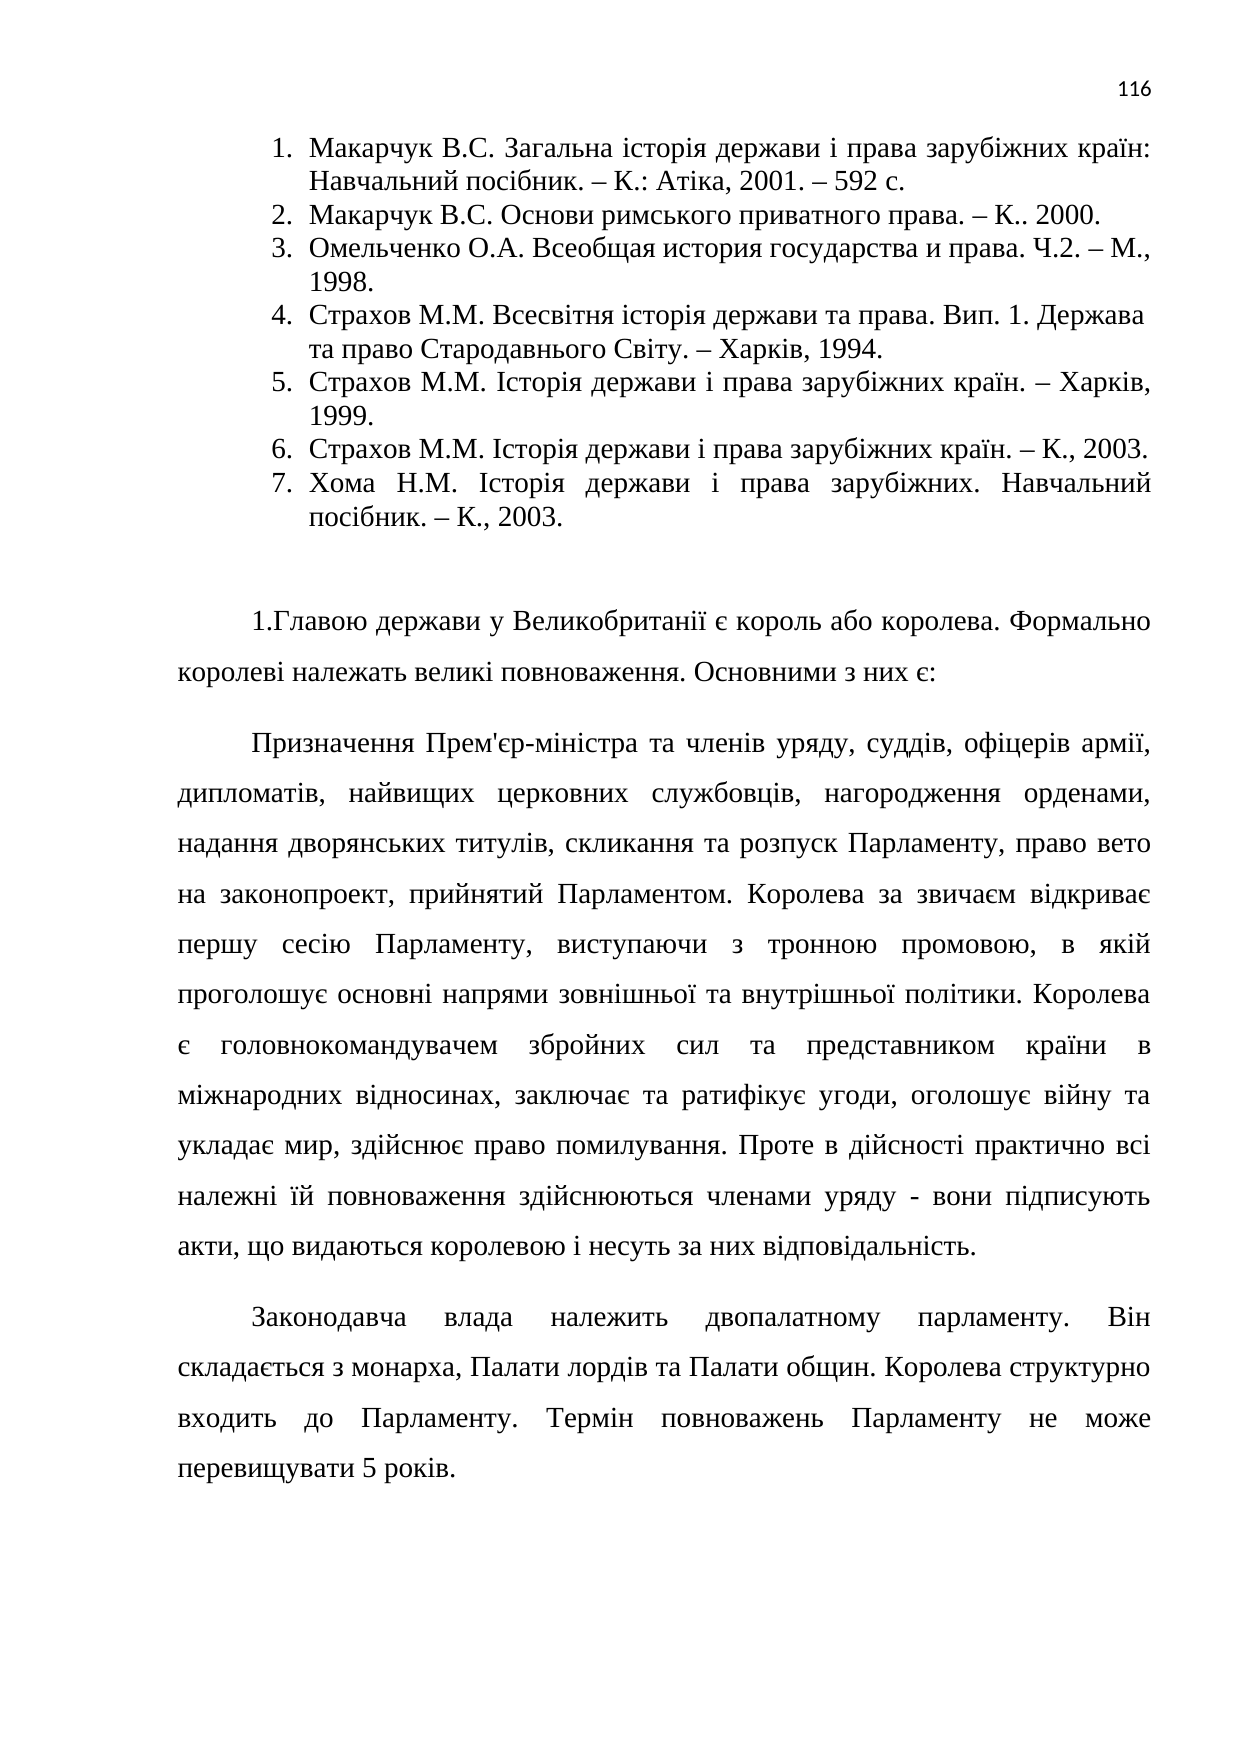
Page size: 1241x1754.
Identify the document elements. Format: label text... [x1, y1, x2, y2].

list Страхов М.М. Всесвітня історія держави та права. Вип. 1. Держава та право Стародавнього Світу. – Харків, 1994. [271, 297, 1172, 364]
text Призначення Прем'єр-міністра та членів уряду, суддів, офіцерів армії, дипломатів, найвищих церковних службовців, нагородження орденами, надання дворянських титулів, скликання та розпуск Парламенту, право вето на законопроект, прийнятий Парламентом. Королева за звичаєм відкриває першу сесію Парламенту, виступаючи з тронною промовою, в якій проголошує основні напрями зовнішньої та внутрішньої політики. Королева є головнокомандувачем збройних сил та представником країни в міжнародних відносинах, заключає та ратифікує угоди, оголошує війну та укладає мир, здійснює право помилування. Проте в дійсності практично всі належні їй повноваження здійснюються членами уряду - вони підписують акти, що видаються королевою і несуть за них відповідальність. [177, 725, 1152, 1262]
list Макарчук В.С. Загальна історія держави і права зарубіжних країн: Навчальний посібник. – К.: Атіка, 2001. – 592 с. [271, 130, 1152, 197]
list Макарчук В.С. Основи римського приватного права. – К.. 2000. [271, 197, 1152, 230]
list Омельченко О.А. Всеобщая история государства и права. Ч.2. – М., 1998. [271, 230, 1152, 297]
list Хома Н.М. Історія держави і права зарубіжних. Навчальний посібник. – К., 2003. [271, 465, 1152, 532]
list Страхов М.М. Історія держави і права зарубіжних країн. – Харків, 1999. [271, 364, 1152, 432]
text 1.Главою держави у Великобританії є король або королева. Формально королеві належать великі повноваження. Основними з них є: [177, 603, 1152, 687]
list Страхов М.М. Історія держави і права зарубіжних країн. – К., 2003. [271, 432, 1152, 465]
text Законодавча влада належить двопалатному парламенту. Він складається з монарха, Палати лордів та Палати общин. Королева структурно входить до Парламенту. Термін повноважень Парламенту не може перевищувати 5 років. [177, 1299, 1152, 1484]
